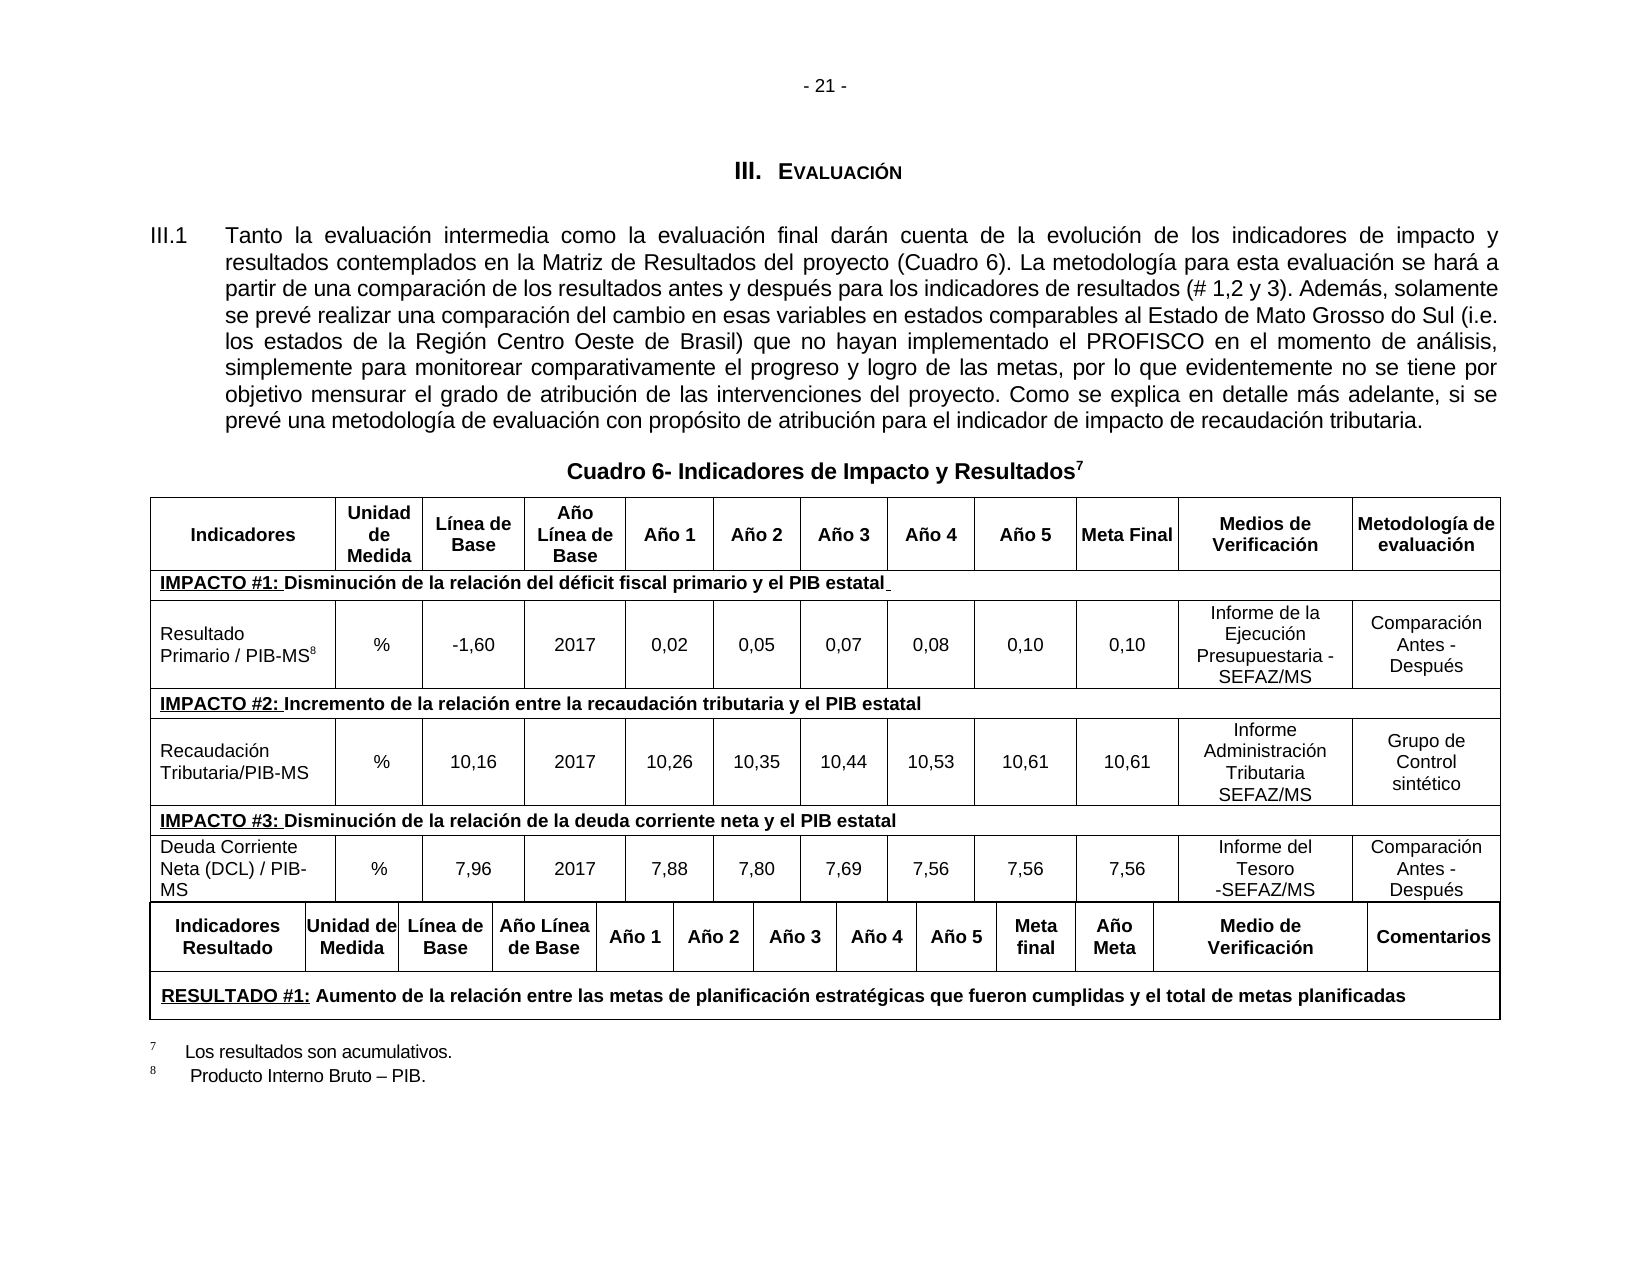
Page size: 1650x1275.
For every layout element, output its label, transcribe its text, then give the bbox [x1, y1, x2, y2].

table_header Año 1 [626, 498, 713, 570]
table_cell 7,56 [1077, 836, 1178, 901]
table_header Unidad de Medida [306, 903, 398, 971]
table_header Comentarios [1368, 903, 1499, 971]
table_cell 0,08 [888, 601, 974, 688]
table_cell 2017 [525, 836, 625, 901]
table_cell 0,07 [801, 601, 887, 688]
table_header Año 5 [975, 498, 1076, 570]
table_cell 7,69 [801, 836, 887, 901]
table_cell 7,56 [888, 836, 974, 901]
table_header Año Meta [1076, 903, 1153, 971]
table_cell 0,10 [975, 601, 1076, 688]
table_cell 10,53 [888, 719, 974, 805]
table_cell 0,02 [626, 601, 713, 688]
table_cell 10,44 [801, 719, 887, 805]
table_header Línea de Base [423, 498, 524, 570]
table_cell 10,61 [975, 719, 1076, 805]
table_cell 2017 [525, 719, 625, 805]
table_cell Recaudación Tributaria/PIB-MS [151, 719, 335, 805]
table_cell % [336, 719, 422, 805]
table_cell Deuda Corriente Neta (DCL) / PIB-MS [151, 836, 335, 901]
table_cell Comparación Antes - Después [1353, 836, 1500, 901]
table_header Indicadores [151, 498, 335, 570]
table_cell Grupo de Control sintético [1353, 719, 1500, 805]
text Tanto la evaluación intermedia como la evaluación final darán cuenta de la evolución de los indicadores de impacto y resultados contemplados en la Matriz de Resultados del proyecto (Cuadro 6). La metodología para esta evaluación se hará a partir de una comparación de los resultados antes y después para los indicadores de resultados (# 1,2 y 3). Además, solamente se prevé realizar una comparación del cambio en esas variables en estados comparables al Estado de Mato Grosso do Sul (i.e. los estados de la Región Centro Oeste de Brasil) que no hayan implementado el PROFISCO en el momento de análisis, simplemente para monitorear comparativamente el progreso y logro de las metas, por lo que evidentemente no se tiene por objetivo mensurar el grado de atribución de las intervenciones del proyecto. Como se explica en detalle más adelante, si se prevé una metodología de evaluación con propósito de atribución para el indicador de impacto de recaudación tributaria. [150, 222, 1500, 433]
table_cell % [336, 601, 422, 688]
table_cell -1,60 [423, 601, 524, 688]
table_cell 7,96 [423, 836, 524, 901]
table_header Año Línea de Base [525, 498, 625, 570]
table_cell 10,35 [714, 719, 800, 805]
table_cell Informe del Tesoro -SEFAZ/MS [1179, 836, 1352, 901]
list Cuadro 6- Indicadores de Impacto y Resultados [150, 458, 1500, 485]
table_header Meta final [997, 903, 1075, 971]
table_header Año 3 [801, 498, 887, 570]
table_header Año 2 [714, 498, 800, 570]
table_header Año 5 [917, 903, 996, 971]
table_cell Resultado Primario / PIB-MS [151, 601, 335, 688]
table_cell Informe Administración Tributaria SEFAZ/MS [1179, 719, 1352, 805]
table_header Medios de Verificación [1179, 498, 1352, 570]
table_header Año 3 [754, 903, 836, 971]
table_header Meta Final [1077, 498, 1178, 570]
subtitle Evaluación [150, 156, 1500, 185]
table_cell 7,80 [714, 836, 800, 901]
table_cell % [336, 836, 422, 901]
table_cell Impacto #1: Disminución de la relación del déficit fiscal primario y el PIB estatal [151, 571, 1500, 600]
table_cell resultado #1: Aumento de la relación entre las metas de planificación estratégicas que fueron cumplidas y el total de metas planificadas [151, 972, 1499, 1018]
table_header Indicadores Resultado [151, 903, 305, 971]
table_cell 0,10 [1077, 601, 1178, 688]
table_header Metodología de evaluación [1353, 498, 1500, 570]
table_header Año 4 [888, 498, 974, 570]
table_cell 7,56 [975, 836, 1076, 901]
table_cell 7,88 [626, 836, 713, 901]
table_cell 0,05 [714, 601, 800, 688]
table_header Línea de Base [399, 903, 492, 971]
table_header Medio de Verificación [1154, 903, 1367, 971]
table_cell Comparación Antes - Después [1353, 601, 1500, 688]
table_header Año 1 [597, 903, 673, 971]
table_cell 10,61 [1077, 719, 1178, 805]
table_header Año Línea de Base [493, 903, 596, 971]
table_header Unidad de Medida [336, 498, 422, 570]
table_cell 10,26 [626, 719, 713, 805]
table_cell Impacto #3: Disminución de la relación de la deuda corriente neta y el PIB estatal [151, 806, 1500, 835]
table_cell 2017 [525, 601, 625, 688]
table_header Año 4 [837, 903, 916, 971]
table_cell Informe de la Ejecución Presupuestaria -SEFAZ/MS [1179, 601, 1352, 688]
table_cell Impacto #2: Incremento de la relación entre la recaudación tributaria y el PIB estatal [151, 689, 1500, 718]
table_header Año 2 [674, 903, 753, 971]
table_cell 10,16 [423, 719, 524, 805]
